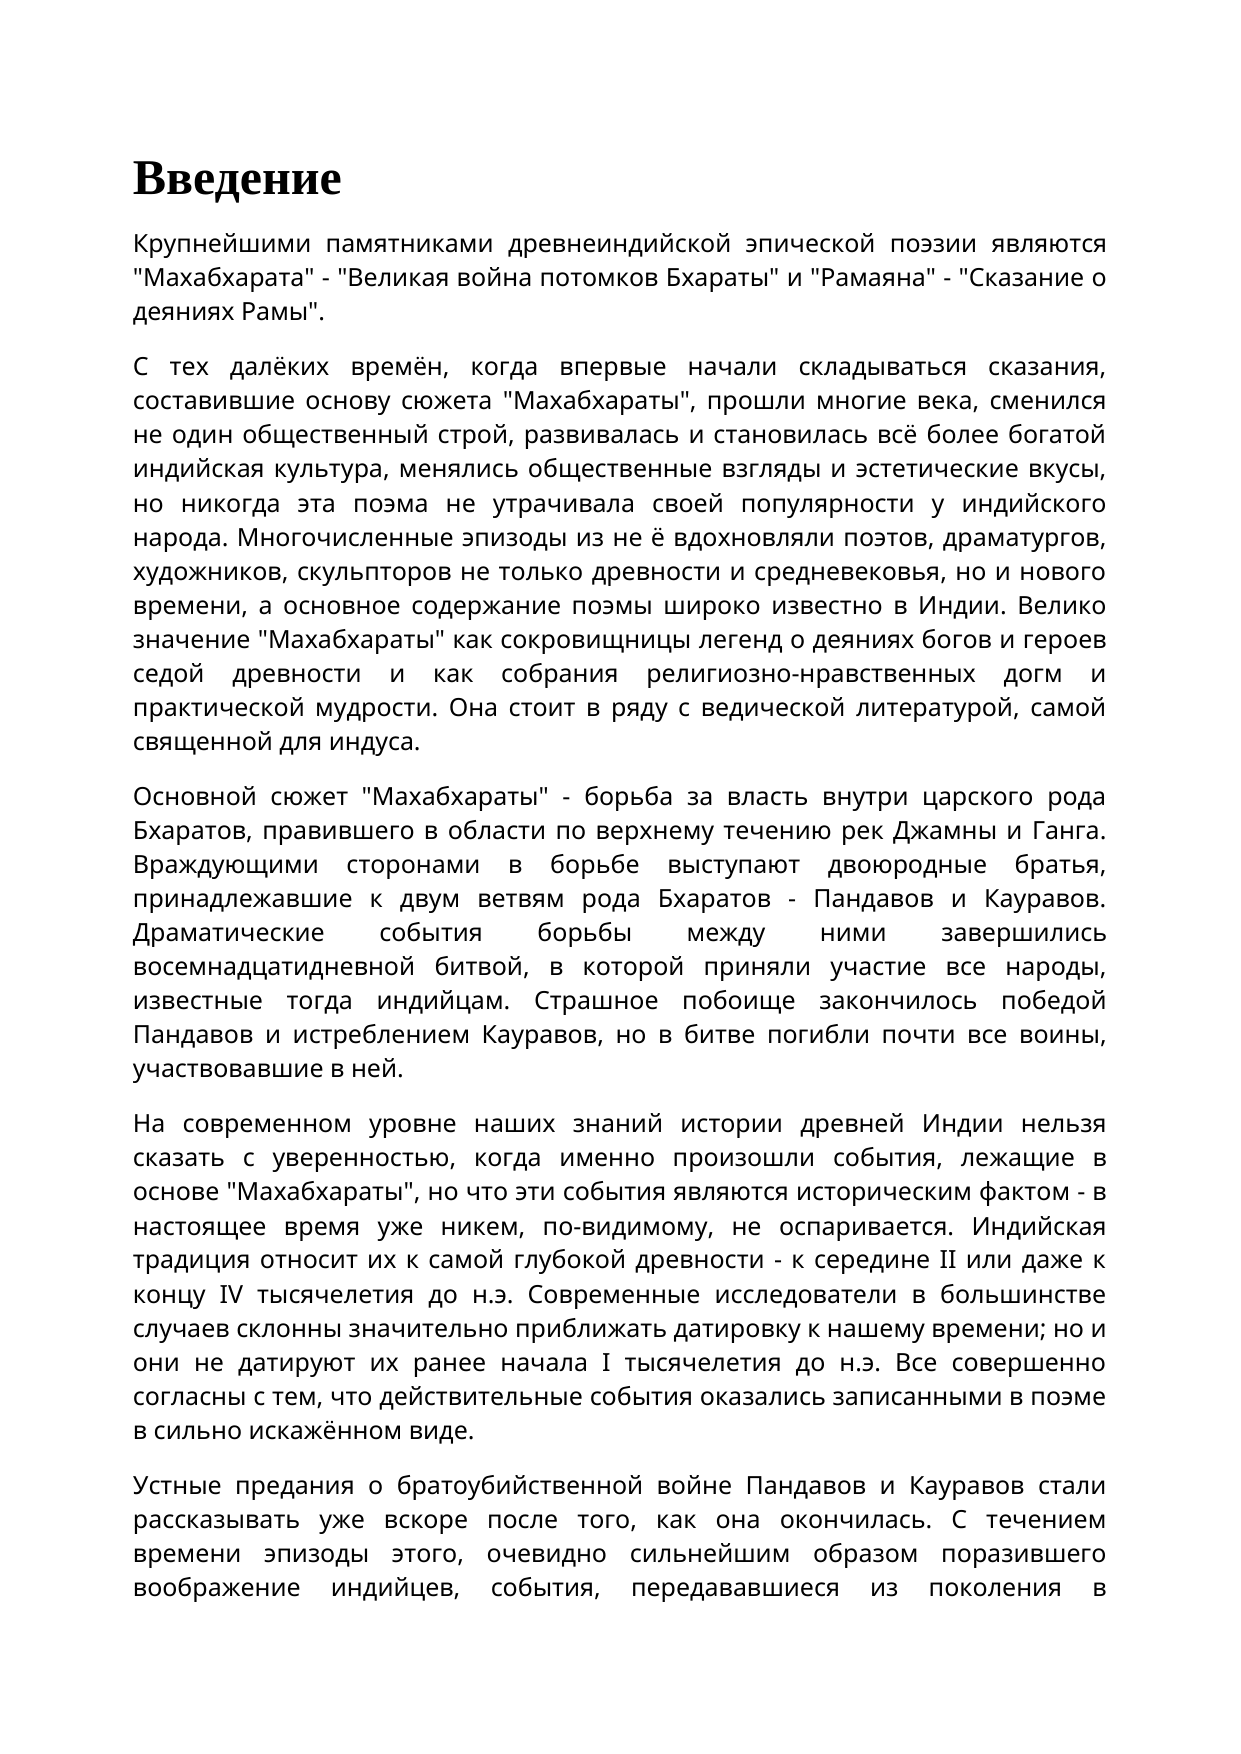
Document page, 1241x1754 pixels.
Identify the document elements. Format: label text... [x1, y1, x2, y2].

text Введение [133, 148, 1108, 205]
text Крупнейшими памятниками древнеиндийской эпической поэзии являются "Махабхарата" - "Великая война потомков Бхараты" и "Рамаяна" - "Сказание о деяниях Рамы". [133, 226, 1108, 328]
text Основной сюжет "Махабхараты" - борьба за власть внутри царского рода Бхаратов, правившего в области по верхнему течению рек Джамны и Ганга. Враждующими сторонами в борьбе выступают двоюродные братья, принадлежавшие к двум ветвям рода Бхаратов - Пандавов и Кауравов. Драматические события борьбы между ними завершились восемнадцатидневной битвой, в которой приняли участие все народы, известные тогда индийцам. Страшное побоище закончилось победой Пандавов и истреблением Кауравов, но в битве погибли почти все воины, участвовавшие в ней. [133, 778, 1108, 1085]
text На современном уровне наших знаний истории древней Индии нельзя сказать с уверенностью, когда именно произошли события, лежащие в основе "Махабхараты", но что эти события являются историческим фактом - в настоящее время уже никем, по-видимому, не оспаривается. Индийская традиция относит их к самой глубокой древности - к середине II или даже к концу IV тысячелетия до н.э. Современные исследователи в большинстве случаев склонны значительно приближать датировку к нашему времени; но и они не датируют их ранее начала I тысячелетия до н.э. Все совершенно согласны с тем, что действительные события оказались записанными в поэме в сильно искажённом виде. [133, 1106, 1108, 1447]
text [133, 1467, 1108, 1604]
text С тех далёких времён, когда впервые начали складываться сказания, составившие основу сюжета "Махабхараты", прошли многие века, сменился не один общественный строй, развивалась и становилась всё более богатой индийская культура, менялись общественные взгляды и эстетические вкусы, но никогда эта поэма не утрачивала своей популярности у индийского народа. Многочисленные эпизоды из не ё вдохновляли поэтов, драматургов, художников, скульпторов не только древности и средневековья, но и нового времени, а основное содержание поэмы широко известно в Индии. Велико значение "Махабхараты" как сокровищницы легенд о деяниях богов и героев седой древности и как собрания религиозно-нравственных догм и практической мудрости. Она стоит в ряду с ведической литературой, самой священной для индуса. [133, 349, 1108, 758]
